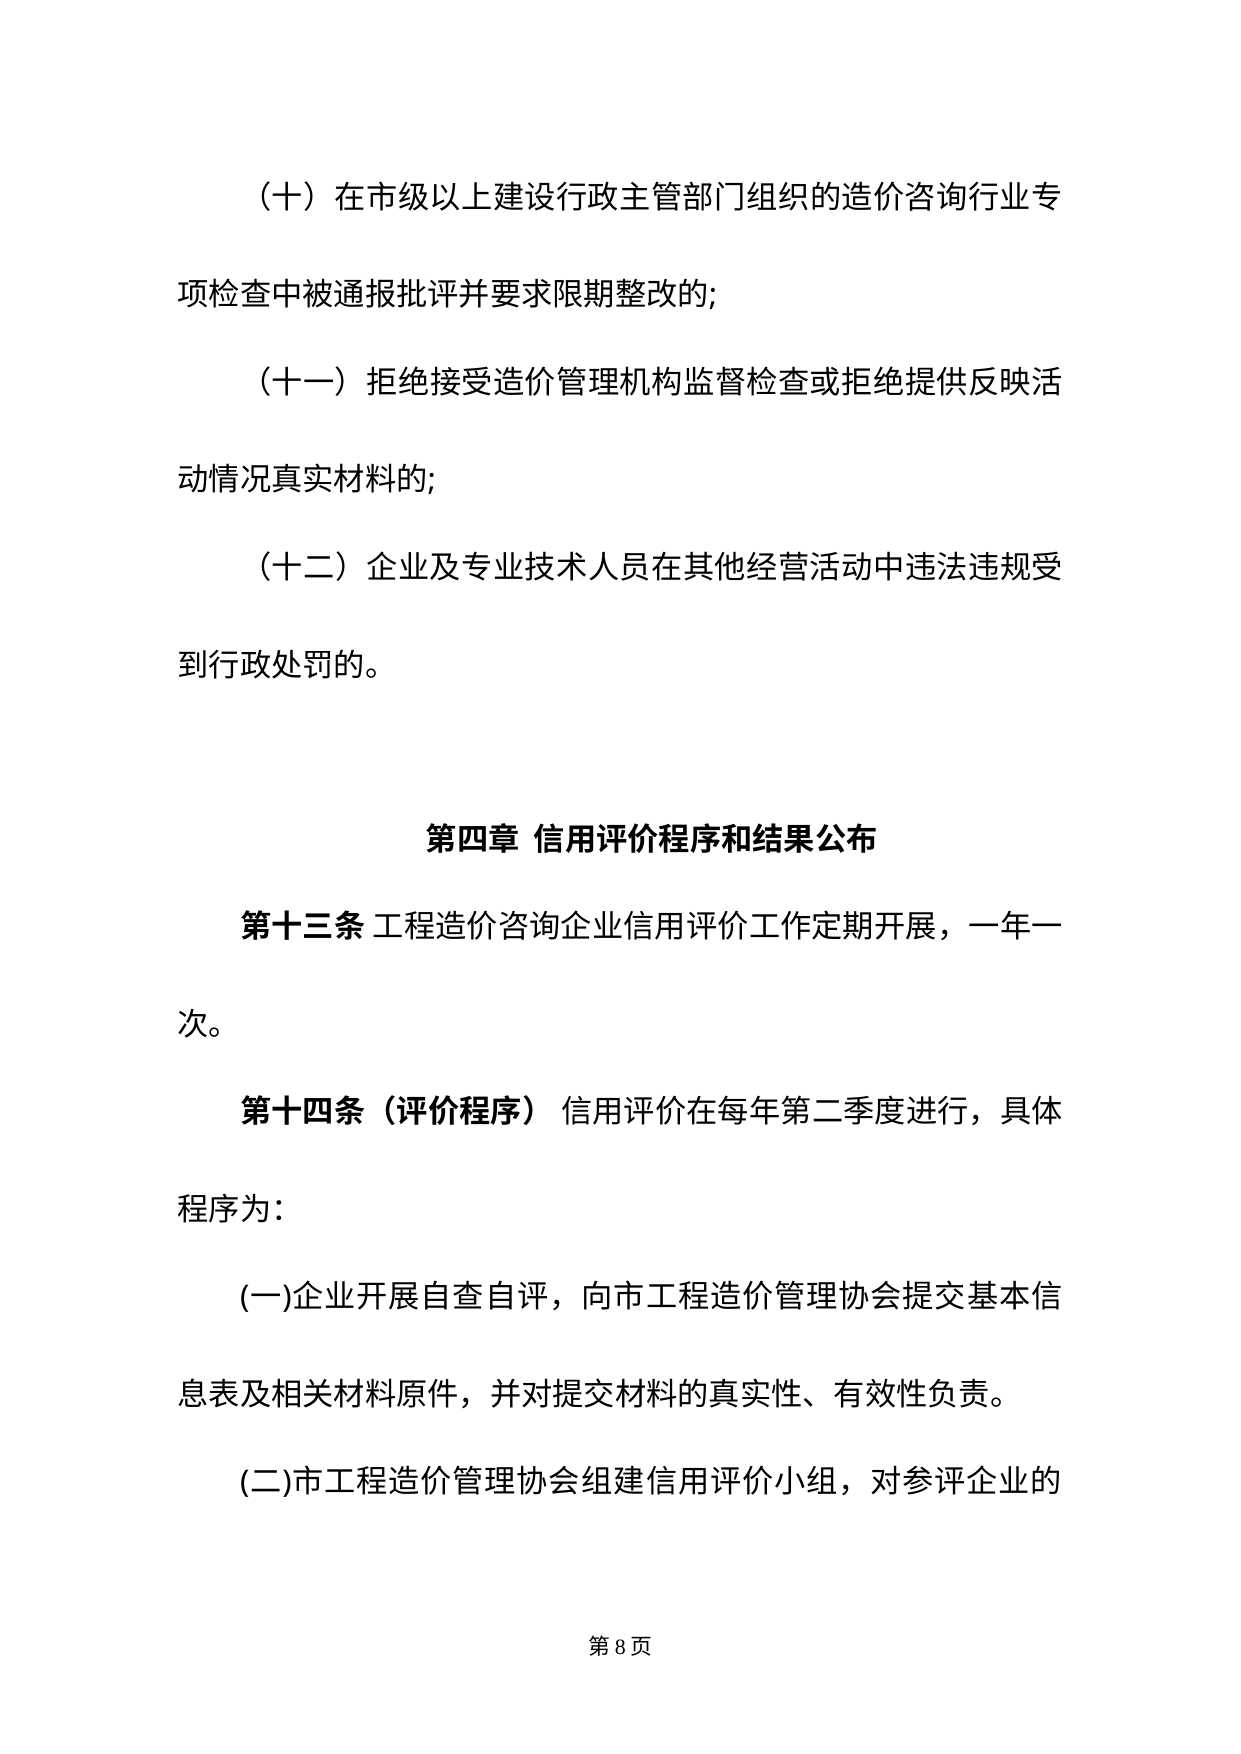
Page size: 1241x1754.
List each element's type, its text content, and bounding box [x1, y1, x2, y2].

text （十二）企业及专业技术人员在其他经营活动中违法违规受到行政处罚的。 [177, 532, 1063, 695]
text 第四章 信用评价程序和结果公布 [177, 804, 1063, 869]
text 第十四条（评价程序） 信用评价在每年第二季度进行，具体程序为： [177, 1076, 1063, 1239]
text （十一）拒绝接受造价管理机构监督检查或拒绝提供反映活动情况真实材料的; [177, 347, 1063, 510]
text 第十三条 工程造价咨询企业信用评价工作定期开展，一年一次。 [177, 891, 1063, 1054]
text （十）在市级以上建设行政主管部门组织的造价咨询行业专项检查中被通报批评并要求限期整改的; [177, 162, 1063, 324]
text (一)企业开展自查自评，向市工程造价管理协会提交基本信息表及相关材料原件，并对提交材料的真实性、有效性负责。 [177, 1262, 1063, 1424]
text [177, 1447, 1063, 1512]
